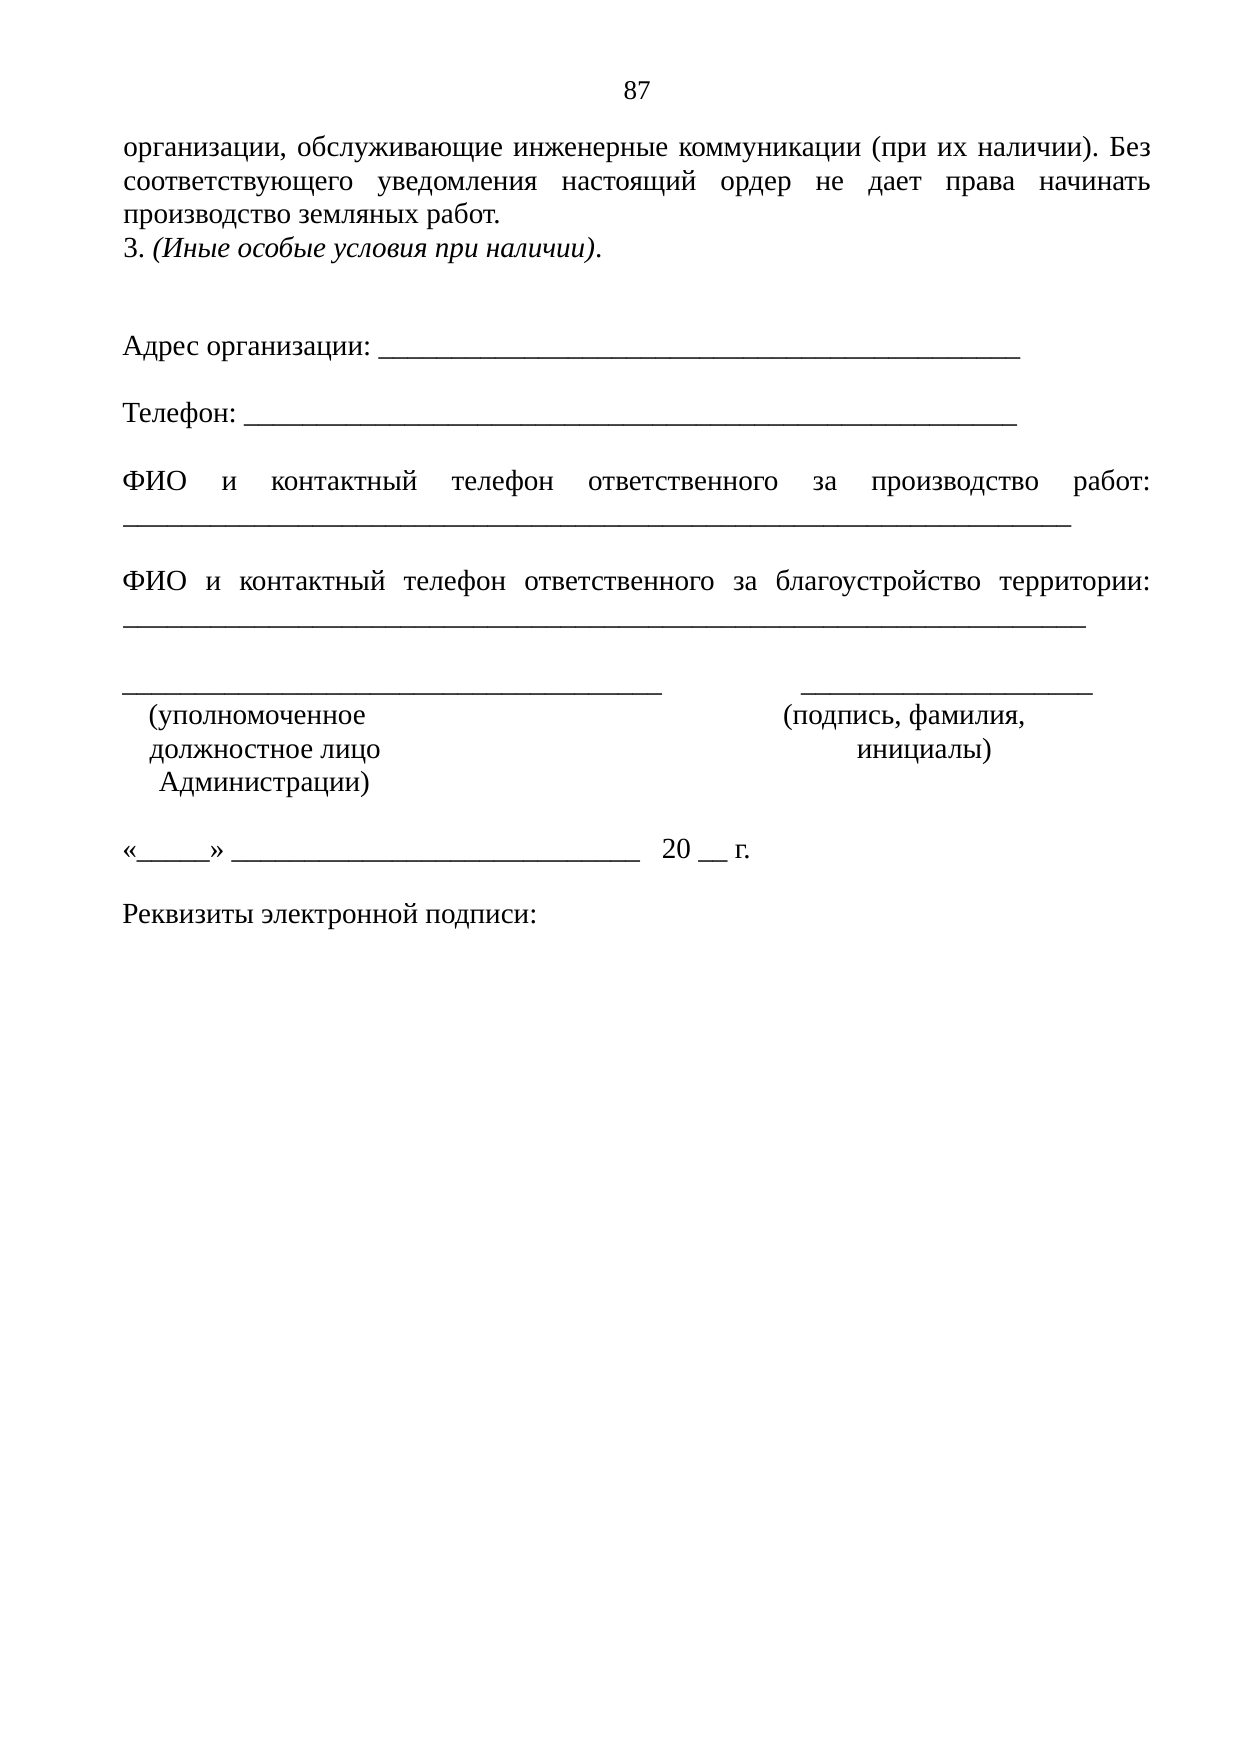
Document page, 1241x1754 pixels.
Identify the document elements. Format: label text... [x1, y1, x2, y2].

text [122, 129, 1152, 230]
text ФИО и контактный телефон ответственного за производство работ: _________________________________________________________________ [122, 463, 1152, 530]
text Телефон: _____________________________________________________ [122, 396, 1152, 429]
text «_____» ____________________________ 20 __ г. [122, 832, 1152, 865]
text (уполномоченное (подпись, фамилия, должностное лицо инициалы) [148, 697, 1152, 764]
text Администрации) [122, 764, 1152, 798]
text Реквизиты электронной подписи: [122, 896, 1152, 930]
text ФИО и контактный телефон ответственного за благоустройство территории: __________________________________________________________________ [122, 563, 1152, 630]
text 3. (Иные особые условия при наличии). [122, 230, 1152, 264]
text _____________________________________ ____________________ [122, 664, 1152, 697]
text Адрес организации: ____________________________________________ [122, 328, 1152, 362]
